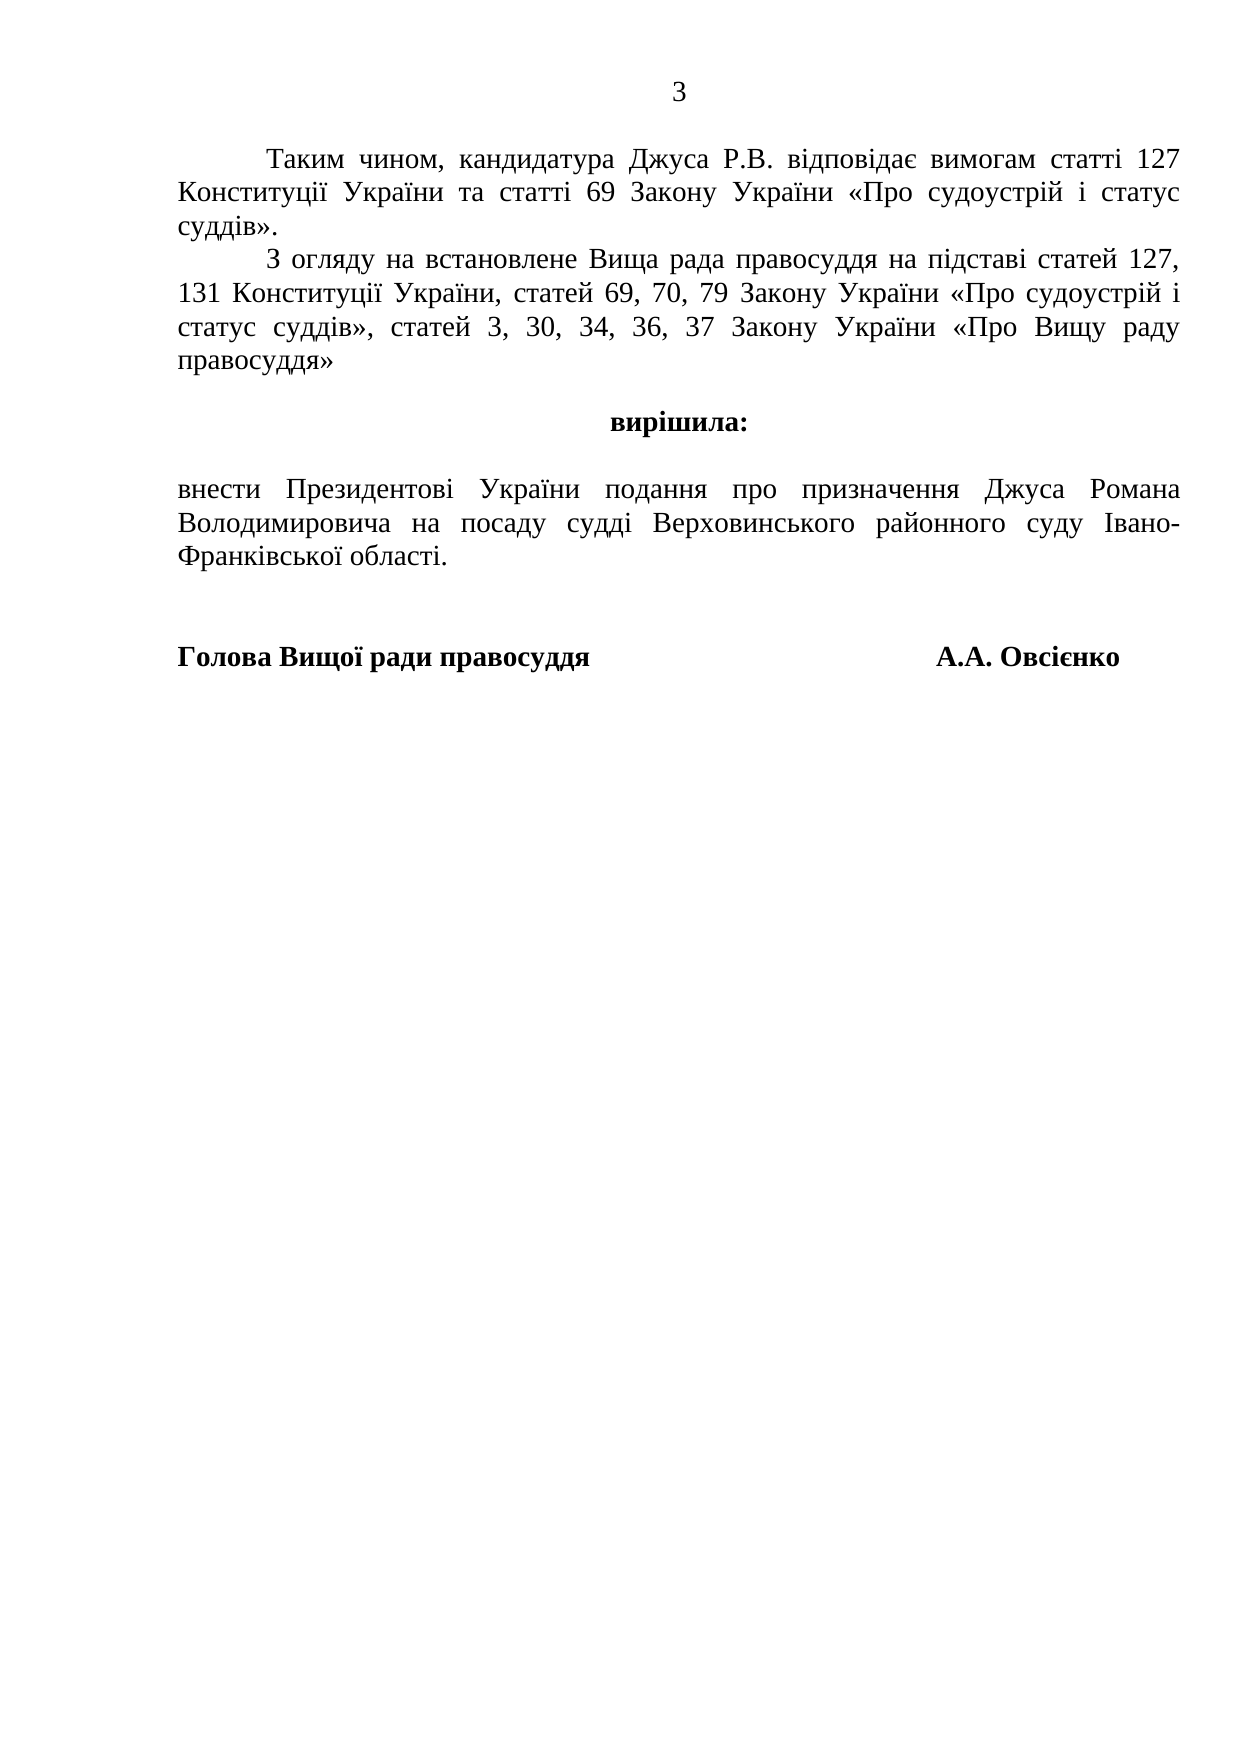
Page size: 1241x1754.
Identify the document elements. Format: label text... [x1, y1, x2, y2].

text вирішила: [177, 404, 1181, 438]
text Таким чином, кандидатура Джуса Р.В. відповідає вимогам статті 127 Конституції України та статті 69 Закону України «Про судоустрій і статус суддів». [177, 141, 1181, 242]
text внести Президентові України подання про призначення Джуса Романа Володимировича на посаду судді Верховинського районного суду Івано-Франківської області. [177, 471, 1181, 572]
text З огляду на встановлене Вища рада правосуддя на підставі статей 127, 131 Конституції України, статей 69, 70, 79 Закону України «Про судоустрій і статус суддів», статей 3, 30, 34, 36, 37 Закону України «Про Вищу раду правосуддя» [177, 242, 1181, 376]
text Голова Вищої ради правосуддя А.А. Овсієнко [177, 639, 1181, 673]
